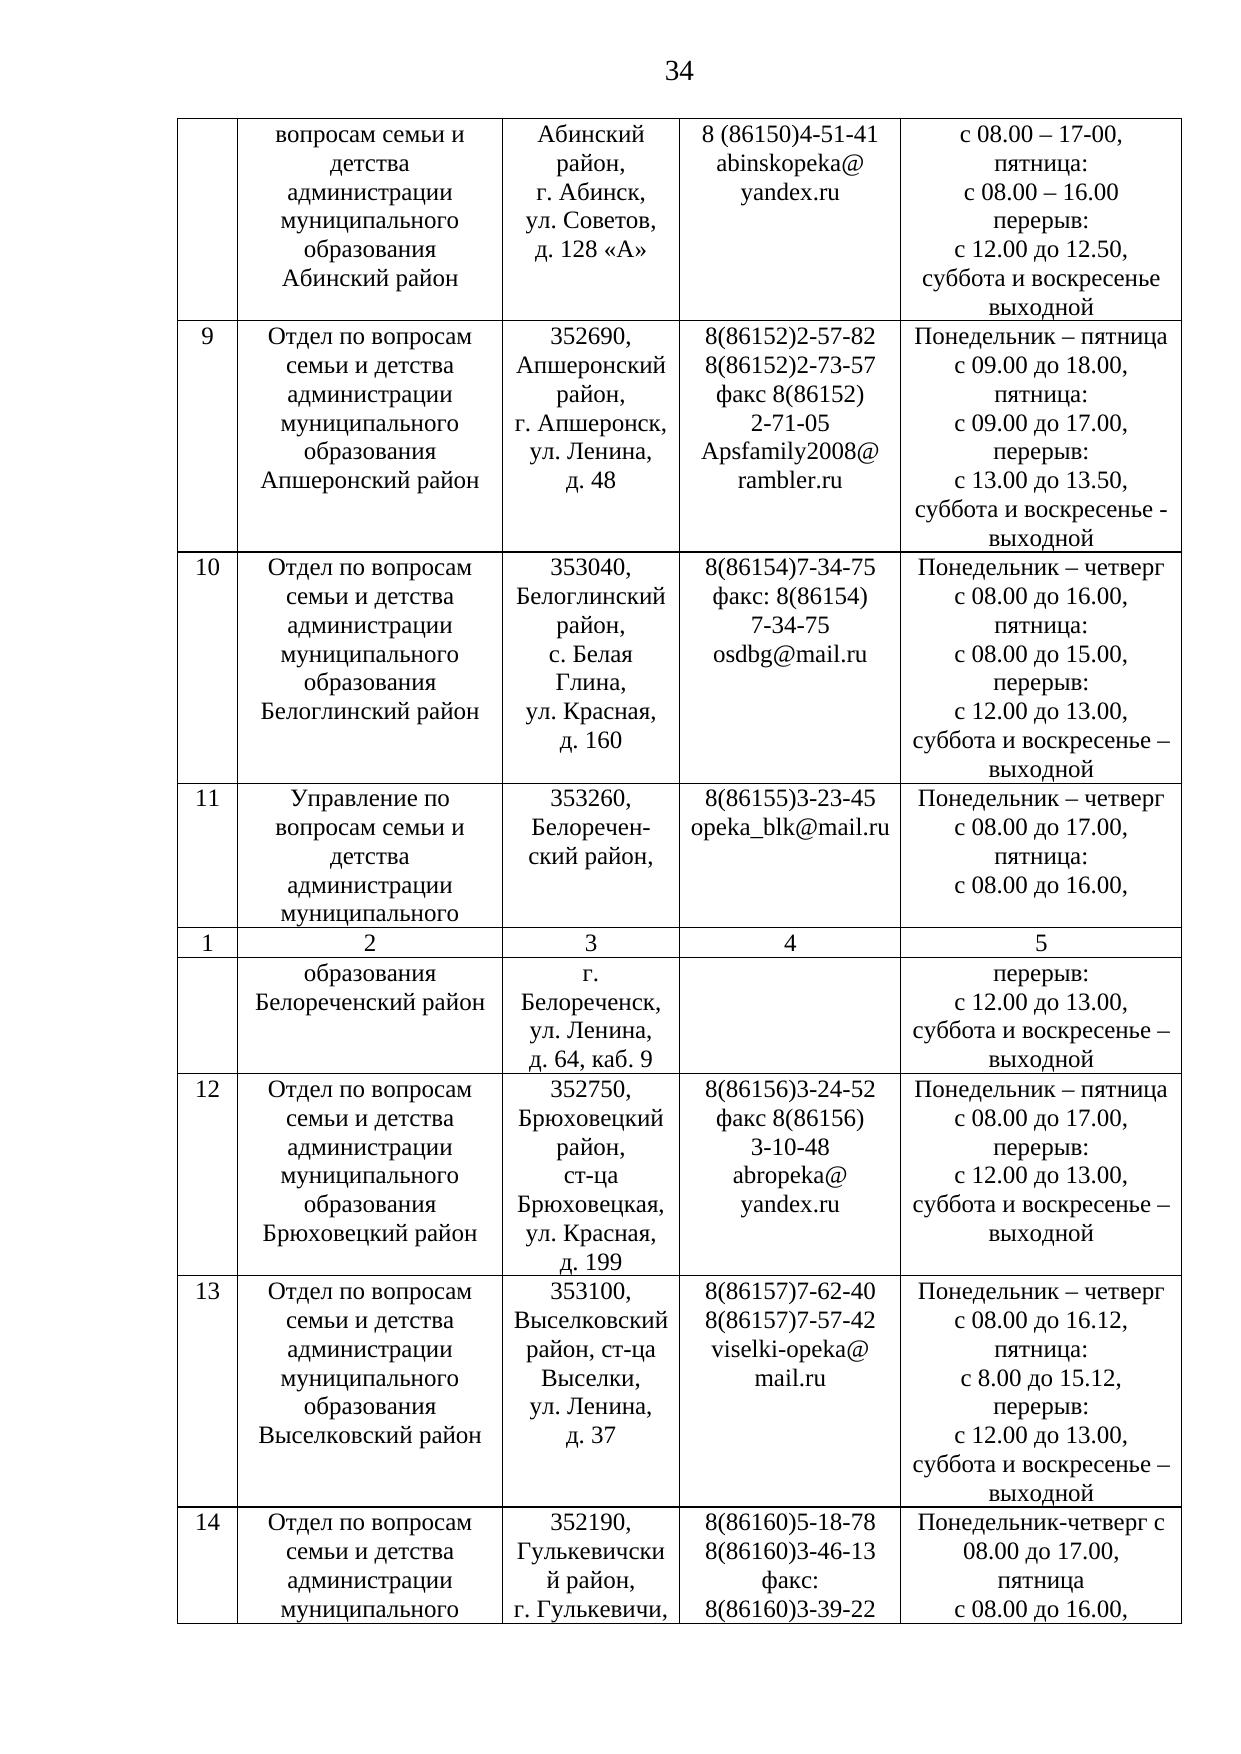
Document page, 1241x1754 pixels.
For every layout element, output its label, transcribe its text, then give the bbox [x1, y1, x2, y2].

table_cell образования Белореченский район [238, 958, 502, 1073]
table_cell [178, 958, 237, 1073]
table_cell Отдел по вопросам семьи и детства администрации муниципального образования Брюховецкий район [238, 1074, 502, 1275]
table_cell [901, 1508, 1181, 1622]
table_cell [680, 958, 900, 1073]
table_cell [238, 119, 502, 320]
table_cell 352690, Апшеронский район, г. Апшеронск, ул. Ленина, д. 48 [503, 321, 679, 551]
table_cell 8(86152)2-57-82 8(86152)2-73-57 факс 8(86152) 2-71-05 Аpsfamily2008@ rambler.ru [680, 321, 900, 551]
table_cell перерыв: с 12.00 до 13.00, суббота и воскресенье – выходной [901, 958, 1181, 1073]
table_cell г. Белореченск, ул. Ленина, д. 64, каб. 9 [503, 958, 679, 1073]
table_cell 8(86157)7-62-40 8(86157)7-57-42 viselki-opeka@ mail.ru [680, 1276, 900, 1506]
table_cell 353040, Белоглинский район, с. Белая Глина, ул. Красная, д. 160 [503, 553, 679, 782]
table_cell Управление по вопросам семьи и детства администрации муниципального [238, 784, 502, 927]
table_cell 4 [680, 928, 900, 957]
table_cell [680, 119, 900, 320]
table_cell Понедельник – четверг с 08.00 до 16.00, пятница: с 08.00 до 15.00, перерыв: с 12.00 до 13.00, суббота и воскресенье – выходной [901, 553, 1181, 782]
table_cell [503, 1508, 679, 1622]
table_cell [238, 1508, 502, 1622]
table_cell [680, 1508, 900, 1622]
table_cell 8 [178, 119, 237, 320]
table_cell 8(86154)7-34-75 факс: 8(86154) 7-34-75 osdbg@mail.ru [680, 553, 900, 782]
table_cell Понедельник – четверг с 08.00 до 17.00, пятница: с 08.00 до 16.00, [901, 784, 1181, 927]
table_cell 5 [901, 928, 1181, 957]
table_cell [503, 119, 679, 320]
table_cell Понедельник – четверг с 08.00 до 16.12, пятница: с 8.00 до 15.12, перерыв: с 12.00 до 13.00, суббота и воскресенье – выходной [901, 1276, 1181, 1506]
table_cell 9 [178, 321, 237, 551]
table_cell 353260, Белоречен-ский район, [503, 784, 679, 927]
table_cell 14 [178, 1508, 237, 1622]
table_cell 12 [178, 1074, 237, 1275]
table_cell 2 [238, 928, 502, 957]
table_cell Понедельник – пятница с 09.00 до 18.00, пятница: с 09.00 до 17.00, перерыв: с 13.00 до 13.50, суббота и воскресенье - выходной [901, 321, 1181, 551]
table_cell 3 [503, 928, 679, 957]
table_cell Отдел по вопросам семьи и детства администрации муниципального образования Апшеронский район [238, 321, 502, 551]
table_cell 353100, Выселковский район, ст-ца Выселки, ул. Ленина, д. 37 [503, 1276, 679, 1506]
table_cell Отдел по вопросам семьи и детства администрации муниципального образования Белоглинский район [238, 553, 502, 782]
table_cell Понедельник – пятница с 08.00 до 17.00, перерыв: с 12.00 до 13.00, суббота и воскресенье – выходной [901, 1074, 1181, 1275]
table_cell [901, 119, 1181, 320]
table_cell 13 [178, 1276, 237, 1506]
table_cell 8(86155)3-23-45 ореka_blk@mail.ru [680, 784, 900, 927]
table_cell Отдел по вопросам семьи и детства администрации муниципального образования Выселковский район [238, 1276, 502, 1506]
table_cell 11 [178, 784, 237, 927]
table_cell 10 [178, 553, 237, 782]
table_cell 8(86156)3-24-52 факс 8(86156) 3-10-48 abropeka@ yandex.ru [680, 1074, 900, 1275]
table_cell 1 [178, 928, 237, 957]
table_cell 352750, Брюховецкий район, ст-ца Брюховецкая, ул. Красная, д. 199 [503, 1074, 679, 1275]
